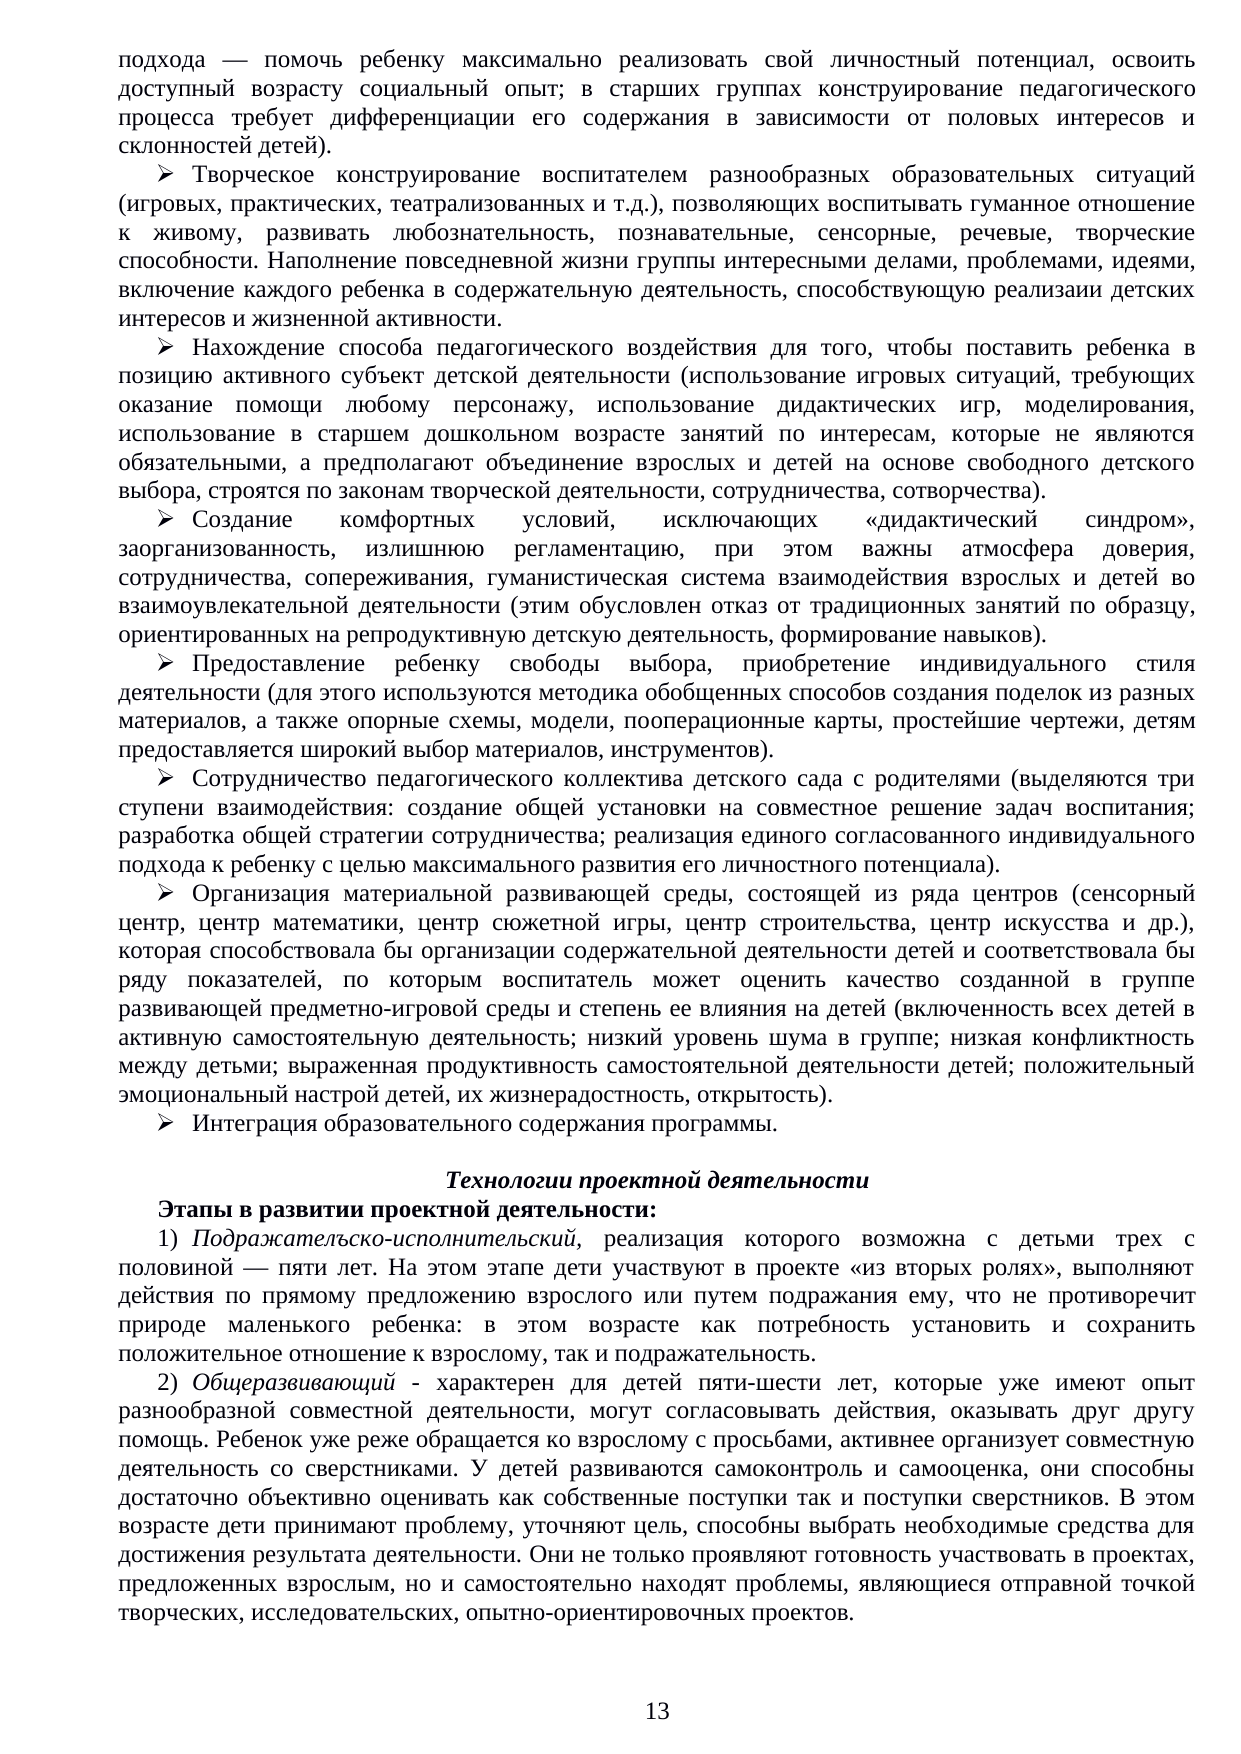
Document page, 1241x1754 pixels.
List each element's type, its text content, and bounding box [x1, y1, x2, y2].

list Нахождение способа педагогического воздействия для того, чтобы поставить ребенка в позицию активного субъект детской деятельности (использование игровых ситуаций, требующих оказание помощи любому персонажу, использование дидактических игр, моделирования, использование в старшем дошкольном возрасте занятий по интересам, которые не являются обязательными, а предполагают объединение взрослых и детей на основе свободного детского выбора, строятся по законам творческой деятельности, сотрудничества, сотворчества). [118, 332, 1196, 504]
text Этапы в развитии проектной деятельности: [118, 1194, 1196, 1223]
text Технологии проектной деятельности [118, 1166, 1196, 1194]
list Сотрудничество педагогического коллектива детского сада с родителями (выделяются три ступени взаимодействия: создание общей установки на совместное решение задач воспитания; разработка общей стратегии сотрудничества; реализация единого согласованного индивидуального подхода к ребенку с целью максимального развития его личностного потенциала). [118, 763, 1196, 878]
list Интеграция образовательного содержания программы. [118, 1108, 1196, 1137]
list Подражателъско-исполнительский, реализация которого возможна с детьми трех с половиной — пяти лет. На этом этапе дети участвуют в проекте «из вторых ролях», выполняют действия по прямому предложению взрослого или путем подражания ему, что не противоречит природе маленького ребенка: в этом возрасте как потребность установить и сохранить положительное отношение к взрослому, так и подражательность. [118, 1223, 1196, 1367]
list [118, 44, 1196, 159]
list Организация материальной развивающей среды, состоящей из ряда центров (сенсорный центр, центр математики, центр сюжетной игры, центр строительства, центр искусства и др.), которая способствовала бы организации содержательной деятельности детей и соответствовала бы ряду показателей, по которым воспитатель может оценить качество созданной в группе развивающей предметно-игровой среды и степень ее влияния на детей (включенность всех детей в активную самостоятельную деятельность; низкий уровень шума в группе; низкая конфликтность между детьми; выраженная продуктивность самостоятельной деятельности детей; положительный эмоциональный настрой детей, их жизнерадостность, открытость). [118, 878, 1196, 1108]
list Создание комфортных условий, исключающих «дидактический синдром», заорганизованность, излишнюю регламентацию, при этом важны атмосфера доверия, сотрудничества, сопереживания, гуманистическая система взаимодействия взрослых и детей во взаимоувлекательной деятельности (этим обусловлен отказ от традиционных занятий по образцу, ориентированных на репродуктивную детскую деятельность, формирование навыков). [118, 504, 1196, 648]
list Общеразвивающий - характерен для детей пяти-шести лет, которые уже имеют опыт разнообразной совместной деятельности, могут согласовывать действия, оказывать друг другу помощь. Ребенок уже реже обращается ко взрослому с просьбами, активнее организует совместную деятельность со сверстниками. У детей развиваются самоконтроль и самооценка, они способны достаточно объективно оценивать как собственные поступки так и поступки сверстников. В этом возрасте дети принимают проблему, уточняют цель, способны выбрать необходимые средства для достижения результата деятельности. Они не только проявляют готовность участвовать в проектах, предложенных взрослым, но и самостоятельно находят проблемы, являющиеся отправной точкой творческих, исследовательских, опытно-ориентировочных проектов. [118, 1367, 1196, 1626]
list Предоставление ребенку свободы выбора, приобретение индивидуального стиля деятельности (для этого используются методика обобщенных способов создания поделок из разных материалов, а также опорные схемы, модели, пооперационные карты, простейшие чертежи, детям предоставляется широкий выбор материалов, инструментов). [118, 648, 1196, 763]
list Творческое конструирование воспитателем разнообразных образовательных ситуаций (игровых, практических, театрализованных и т.д.), позволяющих воспитывать гуманное отношение к живому, развивать любознательность, познавательные, сенсорные, речевые, творческие способности. Наполнение повседневной жизни группы интересными делами, проблемами, идеями, включение каждого ребенка в содержательную деятельность, способствующую реализаии детских интересов и жизненной активности. [118, 159, 1196, 332]
